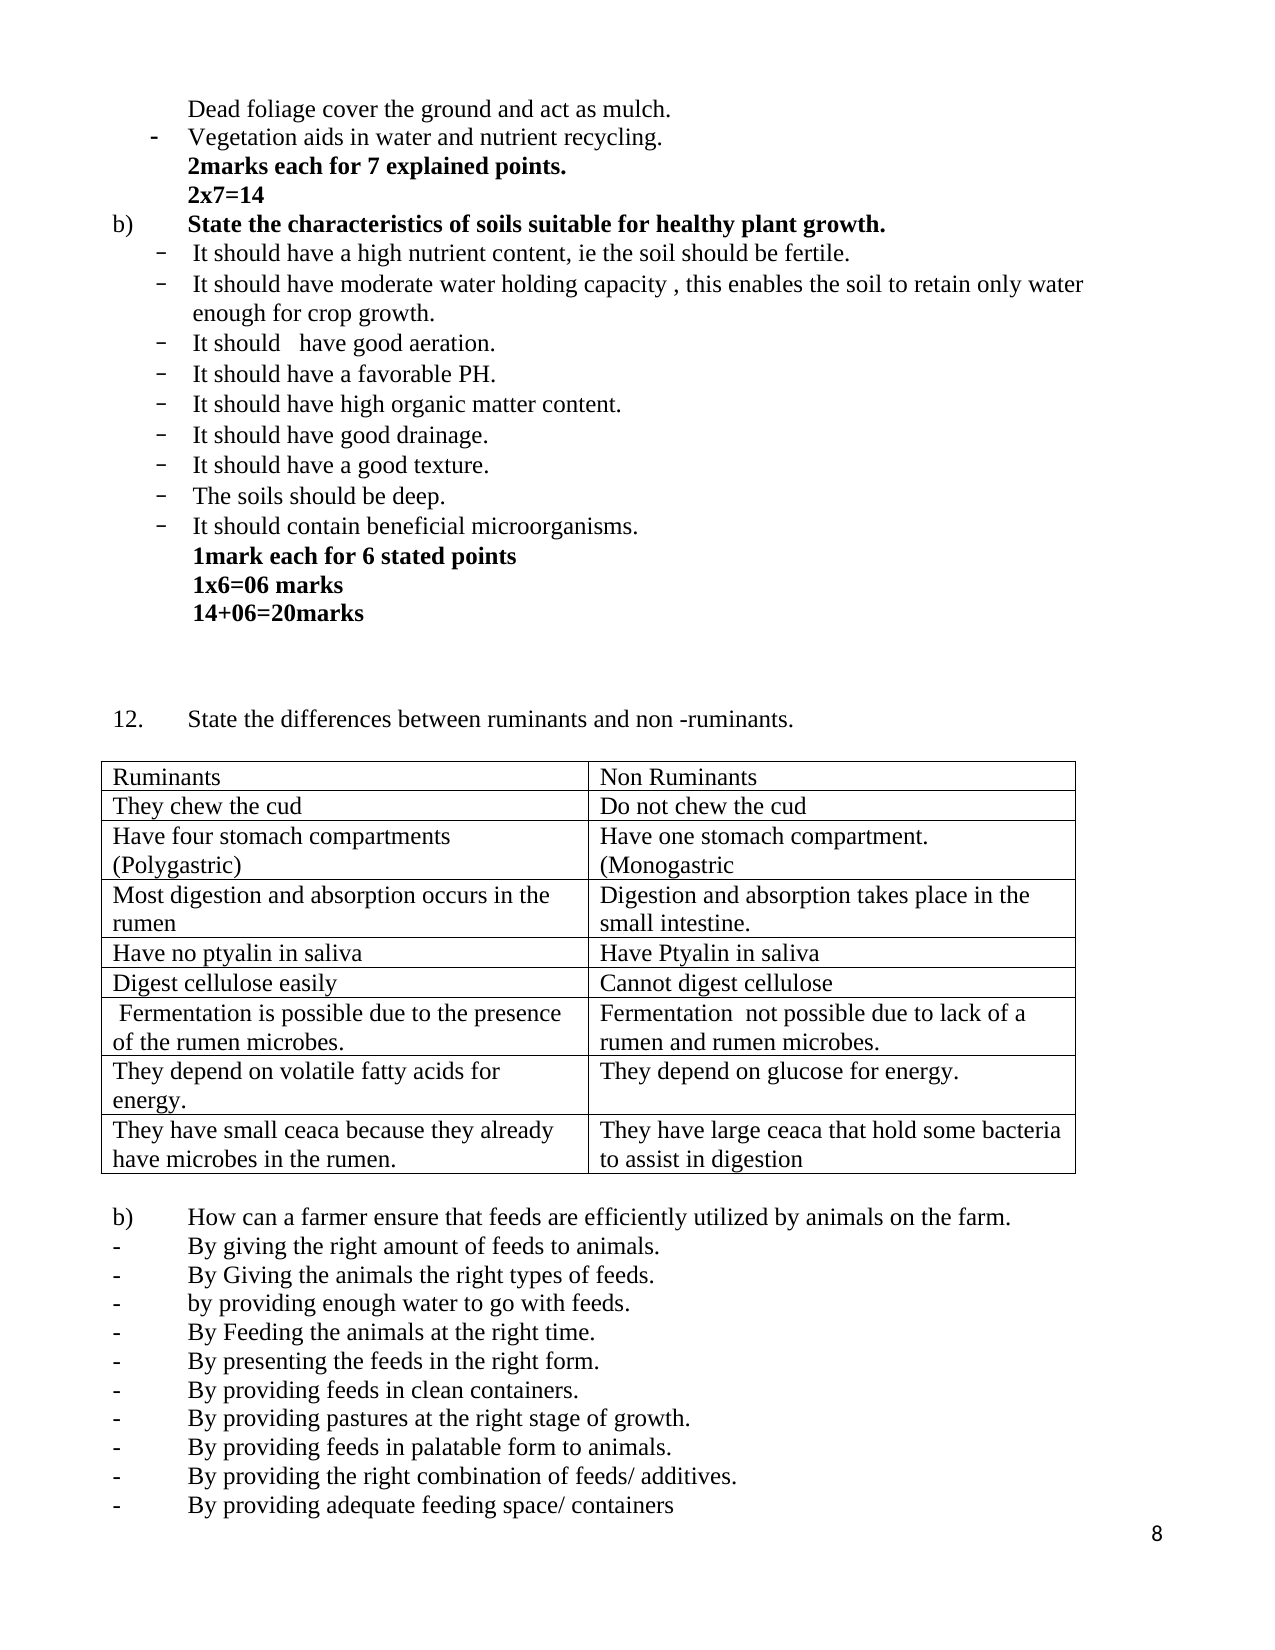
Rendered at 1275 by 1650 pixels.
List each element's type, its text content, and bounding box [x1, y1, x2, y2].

text b) State the characteristics of soils suitable for healthy plant growth. [112, 209, 1162, 237]
table_cell Do not chew the cud [589, 791, 1075, 820]
text - By providing feeds in palatable form to animals. [112, 1432, 1162, 1461]
table_cell They depend on volatile fatty acids for energy. [102, 1056, 588, 1114]
table_cell Have one stomach compartment. (Monogastric [589, 821, 1075, 879]
list It should contain beneficial microorganisms. [155, 510, 1162, 541]
text - By providing pastures at the right stage of growth. [112, 1403, 1162, 1432]
table_cell Have Ptyalin in saliva [589, 938, 1075, 967]
table_header Ruminants [102, 762, 588, 790]
list 2marks each for 7 explained points. [187, 151, 1162, 180]
table_header Non Ruminants [589, 762, 1075, 790]
list It should have a favorable PH. [155, 358, 1162, 388]
text - By giving the right amount of feeds to animals. [112, 1231, 1162, 1260]
text 12. State the differences between ruminants and non -ruminants. [112, 704, 1162, 733]
list It should have high organic matter content. [155, 388, 1162, 419]
list It should have a good texture. [155, 449, 1162, 480]
table_cell They have small ceaca because they already have microbes in the rumen. [102, 1115, 588, 1172]
table_cell Fermentation not possible due to lack of a rumen and rumen microbes. [589, 998, 1075, 1055]
list 14+06=20marks [192, 598, 1162, 627]
text - By Giving the animals the right types of feeds. [112, 1260, 1162, 1288]
text - By presenting the feeds in the right form. [112, 1346, 1162, 1375]
list Dead foliage cover the ground and act as mulch. [187, 94, 1162, 122]
table_cell Cannot digest cellulose [589, 968, 1075, 997]
table_cell Fermentation is possible due to the presence of the rumen microbes. [102, 998, 588, 1055]
list 2x7=14 [187, 180, 1162, 209]
table_cell Most digestion and absorption occurs in the rumen [102, 880, 588, 937]
table_cell Have four stomach compartments (Polygastric) [102, 821, 588, 879]
list The soils should be deep. [155, 480, 1162, 510]
text - By providing adequate feeding space/ containers [112, 1490, 1162, 1518]
list It should have good aeration. [155, 327, 1162, 358]
table_cell Digestion and absorption takes place in the small intestine. [589, 880, 1075, 937]
text b) How can a farmer ensure that feeds are efficiently utilized by animals on the farm. [112, 1202, 1162, 1231]
list It should have good drainage. [155, 419, 1162, 449]
text - By providing the right combination of feeds/ additives. [112, 1461, 1162, 1490]
list 1x6=06 marks [192, 570, 1162, 598]
table_cell Have no ptyalin in saliva [102, 938, 588, 967]
table_cell They have large ceaca that hold some bacteria to assist in digestion [589, 1115, 1075, 1172]
text - By providing feeds in clean containers. [112, 1375, 1162, 1403]
list It should have a high nutrient content, ie the soil should be fertile. [155, 237, 1162, 268]
text - By Feeding the animals at the right time. [112, 1317, 1162, 1346]
text - by providing enough water to go with feeds. [112, 1288, 1162, 1317]
list Vegetation aids in water and nutrient recycling. [150, 122, 1162, 151]
list It should have moderate water holding capacity , this enables the soil to retain only water enough for crop growth. [155, 268, 1162, 327]
table_cell They depend on glucose for energy. [589, 1056, 1075, 1114]
table_cell Digest cellulose easily [102, 968, 588, 997]
table_cell They chew the cud [102, 791, 588, 820]
list 1mark each for 6 stated points [192, 541, 1162, 570]
